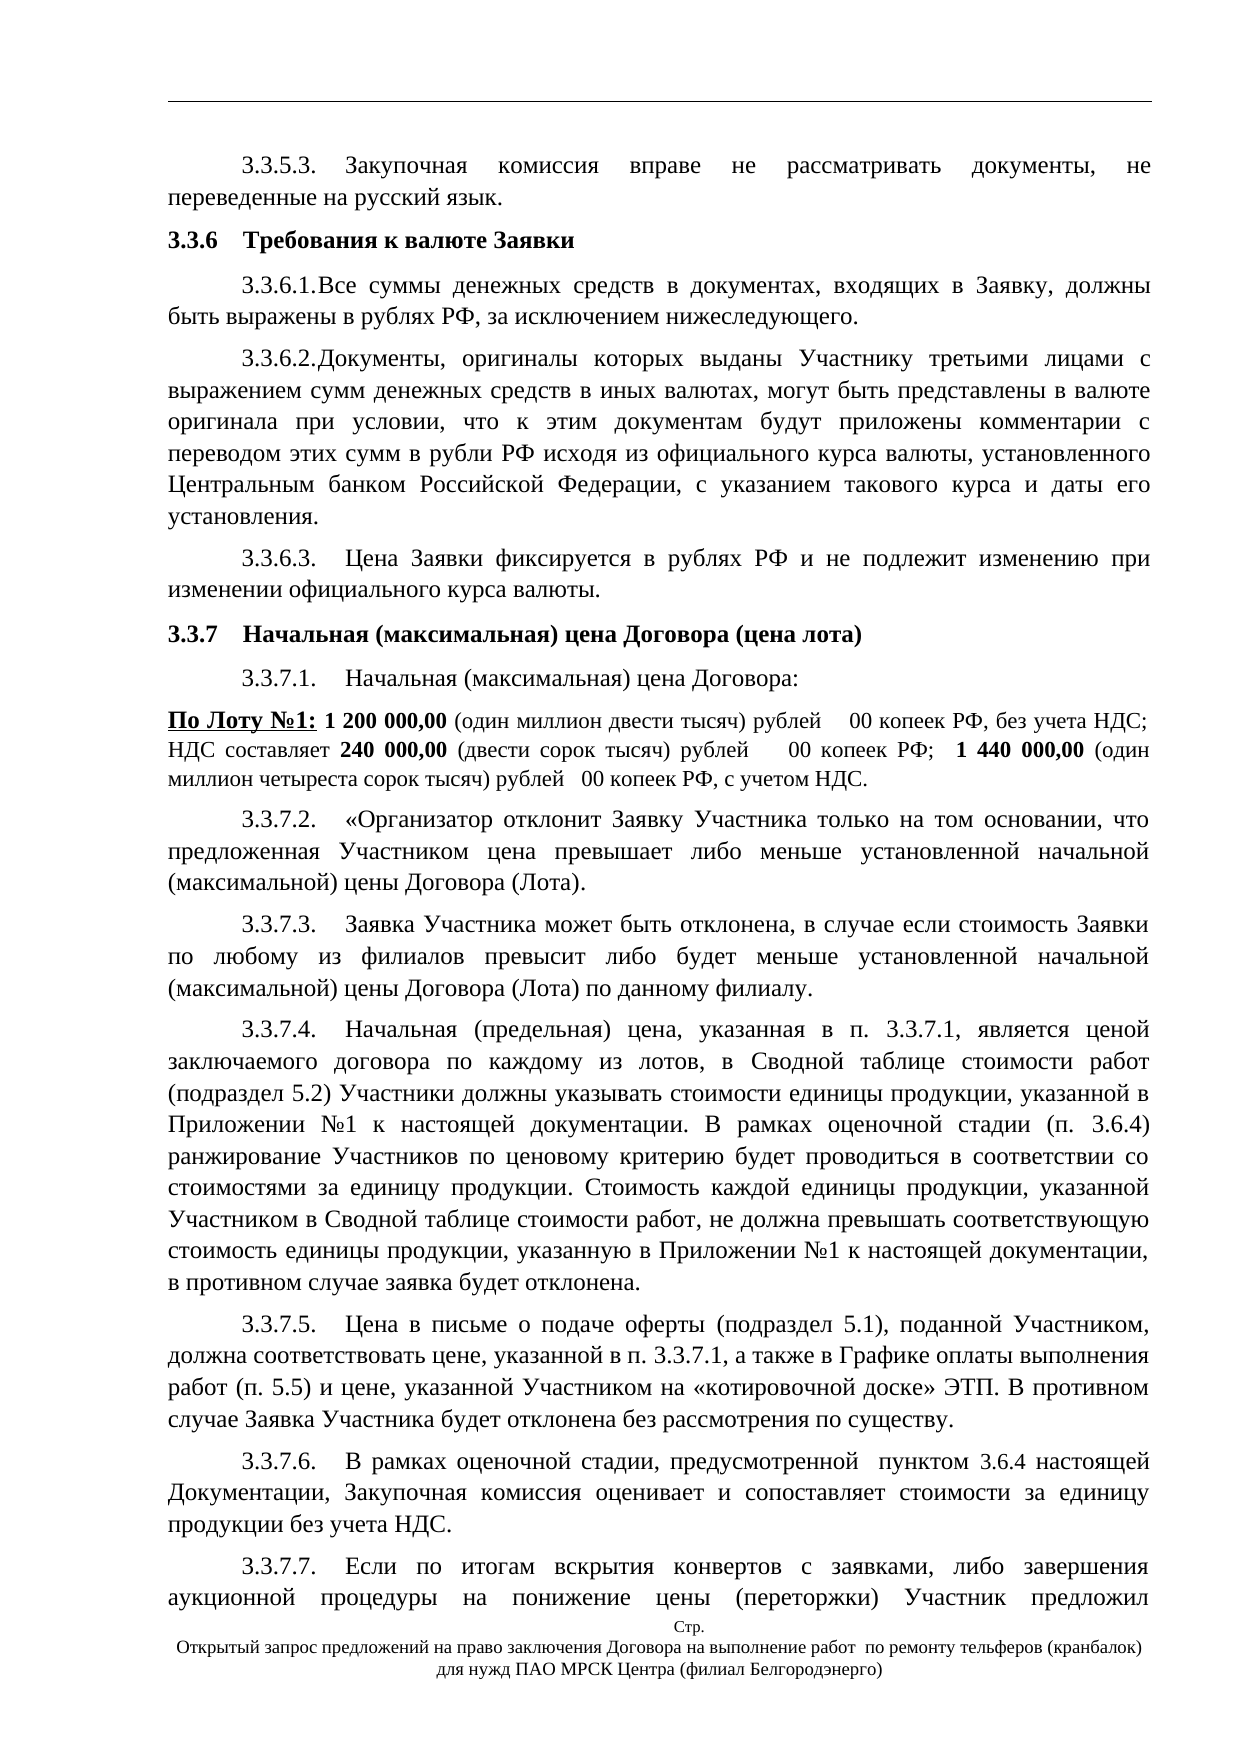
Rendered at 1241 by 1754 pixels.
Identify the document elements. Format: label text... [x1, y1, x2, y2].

text По Лоту №1: 1 200 000,00 (один миллион двести тысяч) рублей 00 копеек РФ, без учета НДС; НДС составляет 240 000,00 (двести сорок тысяч) рублей 00 копеек РФ; 1 440 000,00 (один миллион четыреста сорок тысяч) рублей 00 копеек РФ, с учетом НДС. [168, 705, 1150, 791]
list В рамках оценочной стадии, предусмотренной пунктом 3.6.4 настоящей Документации, Закупочная комиссия оценивает и сопоставляет стоимости за единицу продукции без учета НДС. [168, 1446, 1150, 1538]
list Цена Заявки фиксируется в рублях РФ и не подлежит изменению при изменении официального курса валюты. [168, 543, 1152, 603]
list Документы, оригиналы которых выданы Участнику третьими лицами с выражением сумм денежных средств в иных валютах, могут быть представлены в валюте оригинала при условии, что к этим документам будут приложены комментарии с переводом этих сумм в рубли РФ исходя из официального курса валюты, установленного Центральным банком Российской Федерации, с указанием такового курса и даты его установления. [168, 343, 1152, 530]
list Все суммы денежных средств в документах, входящих в Заявку, должны быть выражены в рублях РФ, за исключением нижеследующего. [168, 270, 1152, 330]
list Закупочная комиссия вправе не рассматривать документы, не переведенные на русский язык. [168, 150, 1152, 210]
list Цена в письме о подаче оферты (подраздел 5.1), поданной Участником, должна соответствовать цене, указанной в п. 3.3.7.1, а также в Графике оплаты выполнения работ (п. 5.5) и цене, указанной Участником на «котировочной доске» ЭТП. В противном случае Заявка Участника будет отклонена без рассмотрения по существу. [168, 1309, 1150, 1432]
subtitle Требования к валюте Заявки [168, 226, 1152, 254]
list Начальная (максимальная) цена Договора: [168, 663, 1150, 691]
list «Организатор отклонит Заявку Участника только на том основании, что предложенная Участником цена превышает либо меньше установленной начальной (максимальной) цены Договора (Лота). [168, 804, 1150, 896]
list Начальная (предельная) цена, указанная в п. 3.3.7.1, является ценой заключаемого договора по каждому из лотов, в Сводной таблице стоимости работ (подраздел 5.2) Участники должны указывать стоимости единицы продукции, указанной в Приложении №1 к настоящей документации. В рамках оценочной стадии (п. 3.6.4) ранжирование Участников по ценовому критерию будет проводиться в соответствии со стоимостями за единицу продукции. Стоимость каждой единицы продукции, указанной Участником в Сводной таблице стоимости работ, не должна превышать соответствующую стоимость единицы продукции, указанную в Приложении №1 к настоящей документации, в противном случае заявка будет отклонена. [168, 1014, 1150, 1296]
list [168, 1551, 1150, 1611]
subtitle Начальная (максимальная) цена Договора (цена лота) [168, 619, 1152, 647]
list Заявка Участника может быть отклонена, в случае если стоимость Заявки по любому из филиалов превысит либо будет меньше установленной начальной (максимальной) цены Договора (Лота) по данному филиалу. [168, 909, 1150, 1001]
